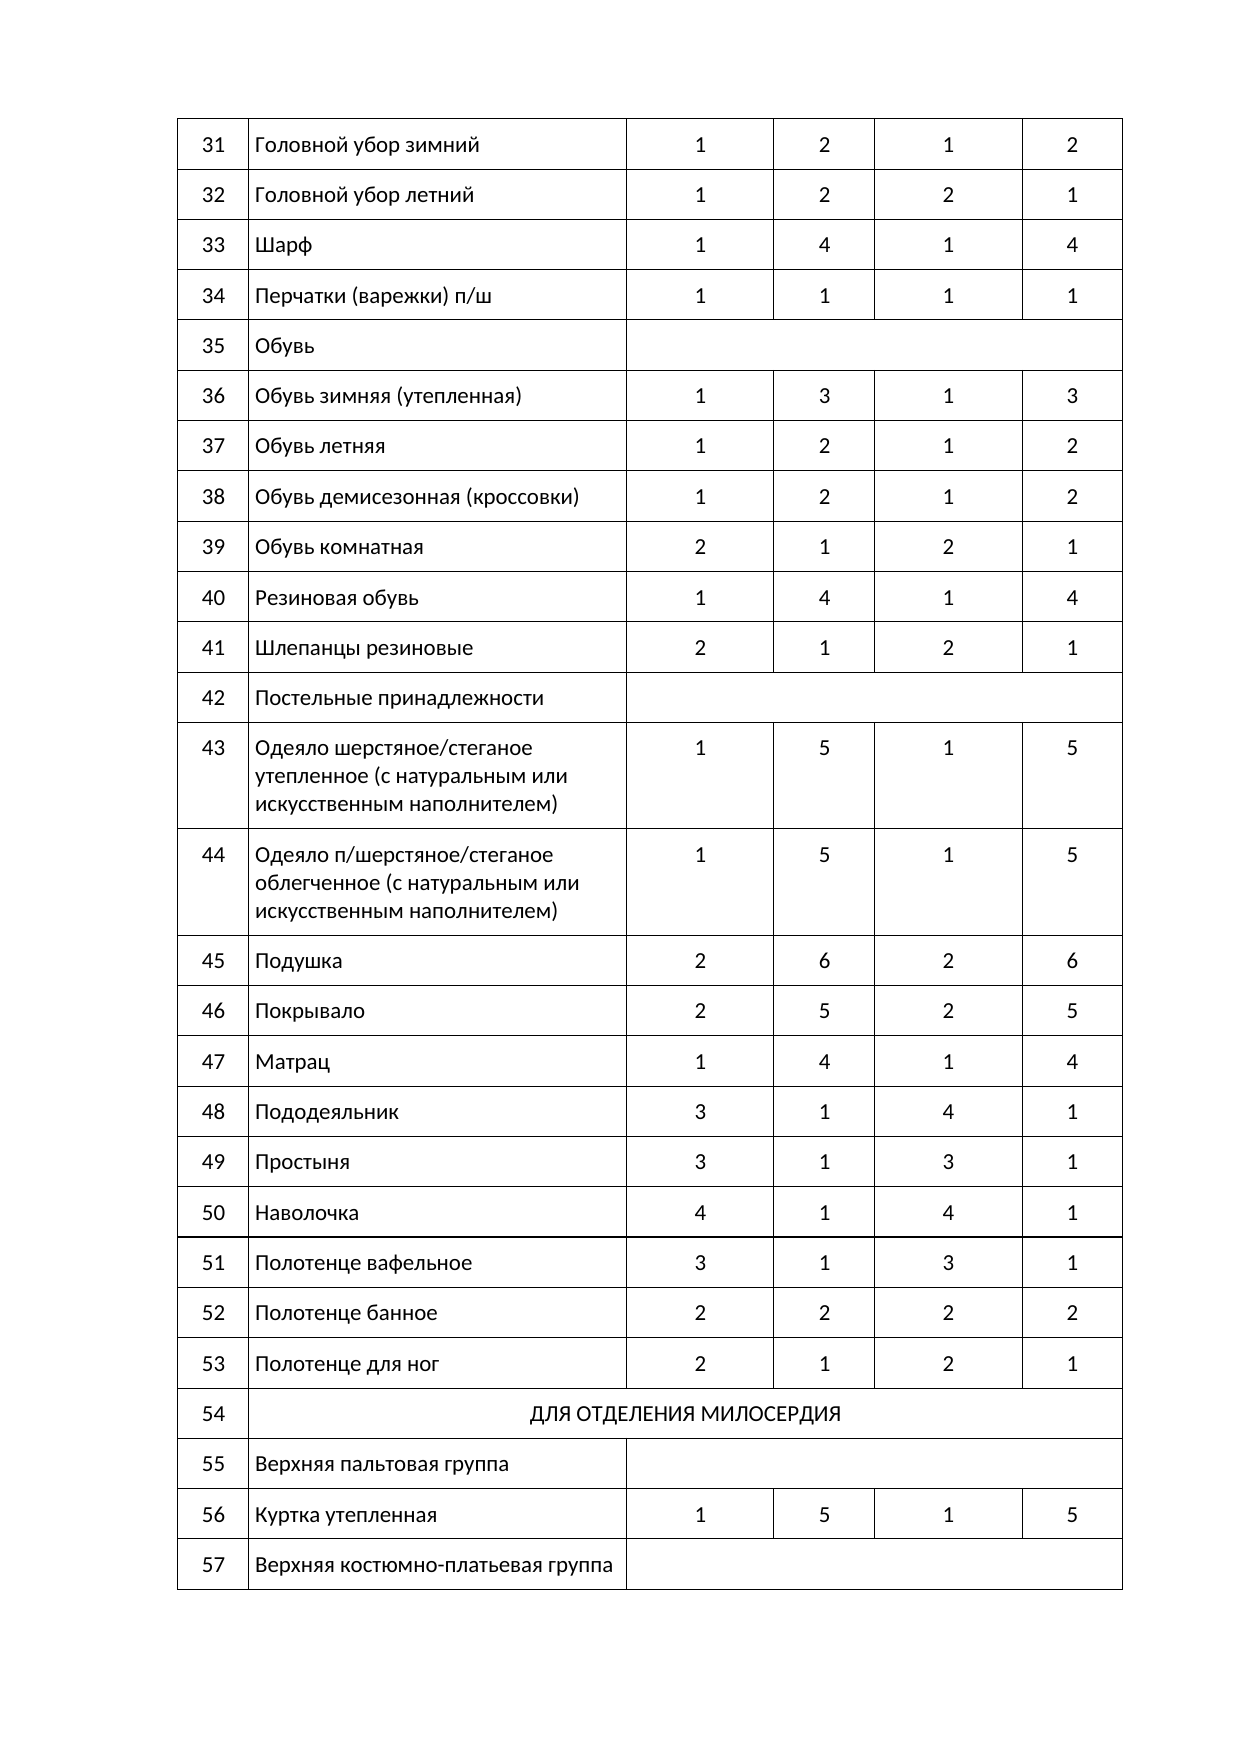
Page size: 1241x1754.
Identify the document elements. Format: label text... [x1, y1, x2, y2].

table_cell 5 [1023, 986, 1122, 1035]
table_cell 2 [627, 936, 773, 985]
table_cell Полотенце для ног [249, 1338, 626, 1387]
table_cell 4 [627, 1187, 773, 1236]
table_cell 38 [178, 471, 248, 521]
table_cell 41 [178, 622, 248, 672]
table_cell 6 [1023, 936, 1122, 985]
table_cell 1 [627, 220, 773, 269]
table_cell 2 [774, 471, 874, 521]
table_cell Обувь зимняя (утепленная) [249, 371, 626, 420]
table_cell 2 [627, 1288, 773, 1337]
table_cell 1 [1023, 170, 1122, 219]
table_cell 1 [774, 1187, 874, 1236]
table_cell 5 [774, 723, 874, 828]
table_cell 1 [1023, 622, 1122, 672]
table_cell 5 [774, 986, 874, 1035]
table_cell 1 [1023, 270, 1122, 319]
table_cell 46 [178, 986, 248, 1035]
table_cell 2 [875, 986, 1022, 1035]
table_cell 3 [875, 1238, 1022, 1287]
table_cell 1 [774, 270, 874, 319]
table_cell 2 [627, 986, 773, 1035]
table_cell 3 [1023, 371, 1122, 420]
table_cell 5 [1023, 723, 1122, 828]
table_cell 2 [627, 522, 773, 571]
table_cell 1 [774, 1137, 874, 1186]
table_cell Покрывало [249, 986, 626, 1035]
table_cell 2 [1023, 1288, 1122, 1337]
table_cell Подушка [249, 936, 626, 985]
table_cell Перчатки (варежки) п/ш [249, 270, 626, 319]
table_cell 4 [1023, 220, 1122, 269]
table_cell 3 [627, 1137, 773, 1186]
table_cell 4 [1023, 572, 1122, 621]
table_cell 1 [627, 170, 773, 219]
table_cell 1 [774, 1238, 874, 1287]
table_cell Головной убор летний [249, 170, 626, 219]
table_cell 2 [875, 1288, 1022, 1337]
table_cell 4 [1023, 1036, 1122, 1086]
table_cell 1 [627, 371, 773, 420]
table_cell 47 [178, 1036, 248, 1086]
table_cell 1 [875, 1036, 1022, 1086]
table_cell 4 [774, 1036, 874, 1086]
table_cell 4 [875, 1087, 1022, 1136]
table_cell 5 [1023, 829, 1122, 934]
table_cell Полотенце вафельное [249, 1238, 626, 1287]
table_cell 1 [1023, 522, 1122, 571]
table_cell 2 [875, 1338, 1022, 1387]
table_cell Шлепанцы резиновые [249, 622, 626, 672]
table_cell 1 [875, 220, 1022, 269]
table_cell 35 [178, 320, 248, 370]
table_cell 4 [875, 1187, 1022, 1236]
table_cell 34 [178, 270, 248, 319]
table_cell Шарф [249, 220, 626, 269]
table_cell 43 [178, 723, 248, 828]
table_cell Одеяло п/шерстяное/стеганое облегченное (с натуральным или искусственным наполнителем) [249, 829, 626, 934]
table_cell 1 [627, 1036, 773, 1086]
table_cell 2 [627, 622, 773, 672]
table_cell 1 [875, 723, 1022, 828]
table_cell 44 [178, 829, 248, 934]
table_cell ДЛЯ ОТДЕЛЕНИЯ МИЛОСЕРДИЯ [249, 1389, 1122, 1438]
table_cell 1 [774, 522, 874, 571]
table_cell 51 [178, 1238, 248, 1287]
table_cell 2 [1023, 421, 1122, 470]
table_cell Полотенце банное [249, 1288, 626, 1337]
table_cell 40 [178, 572, 248, 621]
table_cell 1 [1023, 1238, 1122, 1287]
table_cell 2 [774, 119, 874, 168]
table_cell 2 [1023, 119, 1122, 168]
table_cell 42 [178, 673, 248, 722]
table_cell Пододеяльник [249, 1087, 626, 1136]
table_cell Обувь демисезонная (кроссовки) [249, 471, 626, 521]
table_cell Верхняя пальтовая группа [249, 1439, 626, 1488]
table_cell 6 [774, 936, 874, 985]
table_cell 2 [774, 1288, 874, 1337]
table_cell 2 [875, 622, 1022, 672]
table_cell Верхняя костюмно-платьевая группа [249, 1539, 626, 1589]
table_cell 1 [875, 270, 1022, 319]
table_cell 1 [627, 119, 773, 168]
table_cell 54 [178, 1389, 248, 1438]
table_cell 49 [178, 1137, 248, 1186]
table_cell 2 [774, 421, 874, 470]
table_cell Наволочка [249, 1187, 626, 1236]
table_cell 4 [774, 220, 874, 269]
table_cell 1 [1023, 1087, 1122, 1136]
table_cell 1 [627, 572, 773, 621]
table_cell 2 [627, 1338, 773, 1387]
table_cell [627, 320, 1122, 370]
table_cell 1 [627, 1489, 773, 1538]
table_cell 2 [875, 170, 1022, 219]
table_cell 50 [178, 1187, 248, 1236]
table_cell [627, 1539, 1122, 1589]
table_cell 32 [178, 170, 248, 219]
table_cell Резиновая обувь [249, 572, 626, 621]
table_cell 48 [178, 1087, 248, 1136]
table_cell 45 [178, 936, 248, 985]
table_cell 1 [875, 572, 1022, 621]
table_cell 3 [627, 1238, 773, 1287]
table_cell 1 [627, 723, 773, 828]
table_cell 2 [774, 170, 874, 219]
table_cell 57 [178, 1539, 248, 1589]
table_cell 1 [627, 471, 773, 521]
table_cell 4 [774, 572, 874, 621]
table_cell Обувь летняя [249, 421, 626, 470]
table_cell 31 [178, 119, 248, 168]
table_cell Куртка утепленная [249, 1489, 626, 1538]
table_cell 1 [627, 829, 773, 934]
table_cell Простыня [249, 1137, 626, 1186]
table_cell 1 [875, 1489, 1022, 1538]
table_cell 5 [1023, 1489, 1122, 1538]
table_cell 2 [875, 522, 1022, 571]
table_cell 56 [178, 1489, 248, 1538]
table_cell 3 [774, 371, 874, 420]
table_cell Головной убор зимний [249, 119, 626, 168]
table_cell [627, 1439, 1122, 1488]
table_cell 2 [1023, 471, 1122, 521]
table_cell Обувь [249, 320, 626, 370]
table_cell Постельные принадлежности [249, 673, 626, 722]
table_cell 36 [178, 371, 248, 420]
table_cell Матрац [249, 1036, 626, 1086]
table_cell 1 [875, 119, 1022, 168]
table_cell 55 [178, 1439, 248, 1488]
table_cell 3 [875, 1137, 1022, 1186]
table_cell 1 [627, 270, 773, 319]
table_cell Одеяло шерстяное/стеганое утепленное (с натуральным или искусственным наполнителем) [249, 723, 626, 828]
table_cell 37 [178, 421, 248, 470]
table_cell 52 [178, 1288, 248, 1337]
table_cell 53 [178, 1338, 248, 1387]
table_cell 1 [1023, 1338, 1122, 1387]
table_cell 1 [774, 1087, 874, 1136]
table_cell 3 [627, 1087, 773, 1136]
table_cell 2 [875, 936, 1022, 985]
table_cell 1 [875, 371, 1022, 420]
table_cell 1 [1023, 1137, 1122, 1186]
table_cell Обувь комнатная [249, 522, 626, 571]
table_cell 33 [178, 220, 248, 269]
table_cell 1 [774, 1338, 874, 1387]
table_cell 1 [875, 829, 1022, 934]
table_cell [627, 673, 1122, 722]
table_cell 1 [1023, 1187, 1122, 1236]
table_cell 5 [774, 1489, 874, 1538]
table_cell 1 [875, 471, 1022, 521]
table_cell 5 [774, 829, 874, 934]
table_cell 1 [627, 421, 773, 470]
table_cell 39 [178, 522, 248, 571]
table_cell 1 [774, 622, 874, 672]
table_cell 1 [875, 421, 1022, 470]
